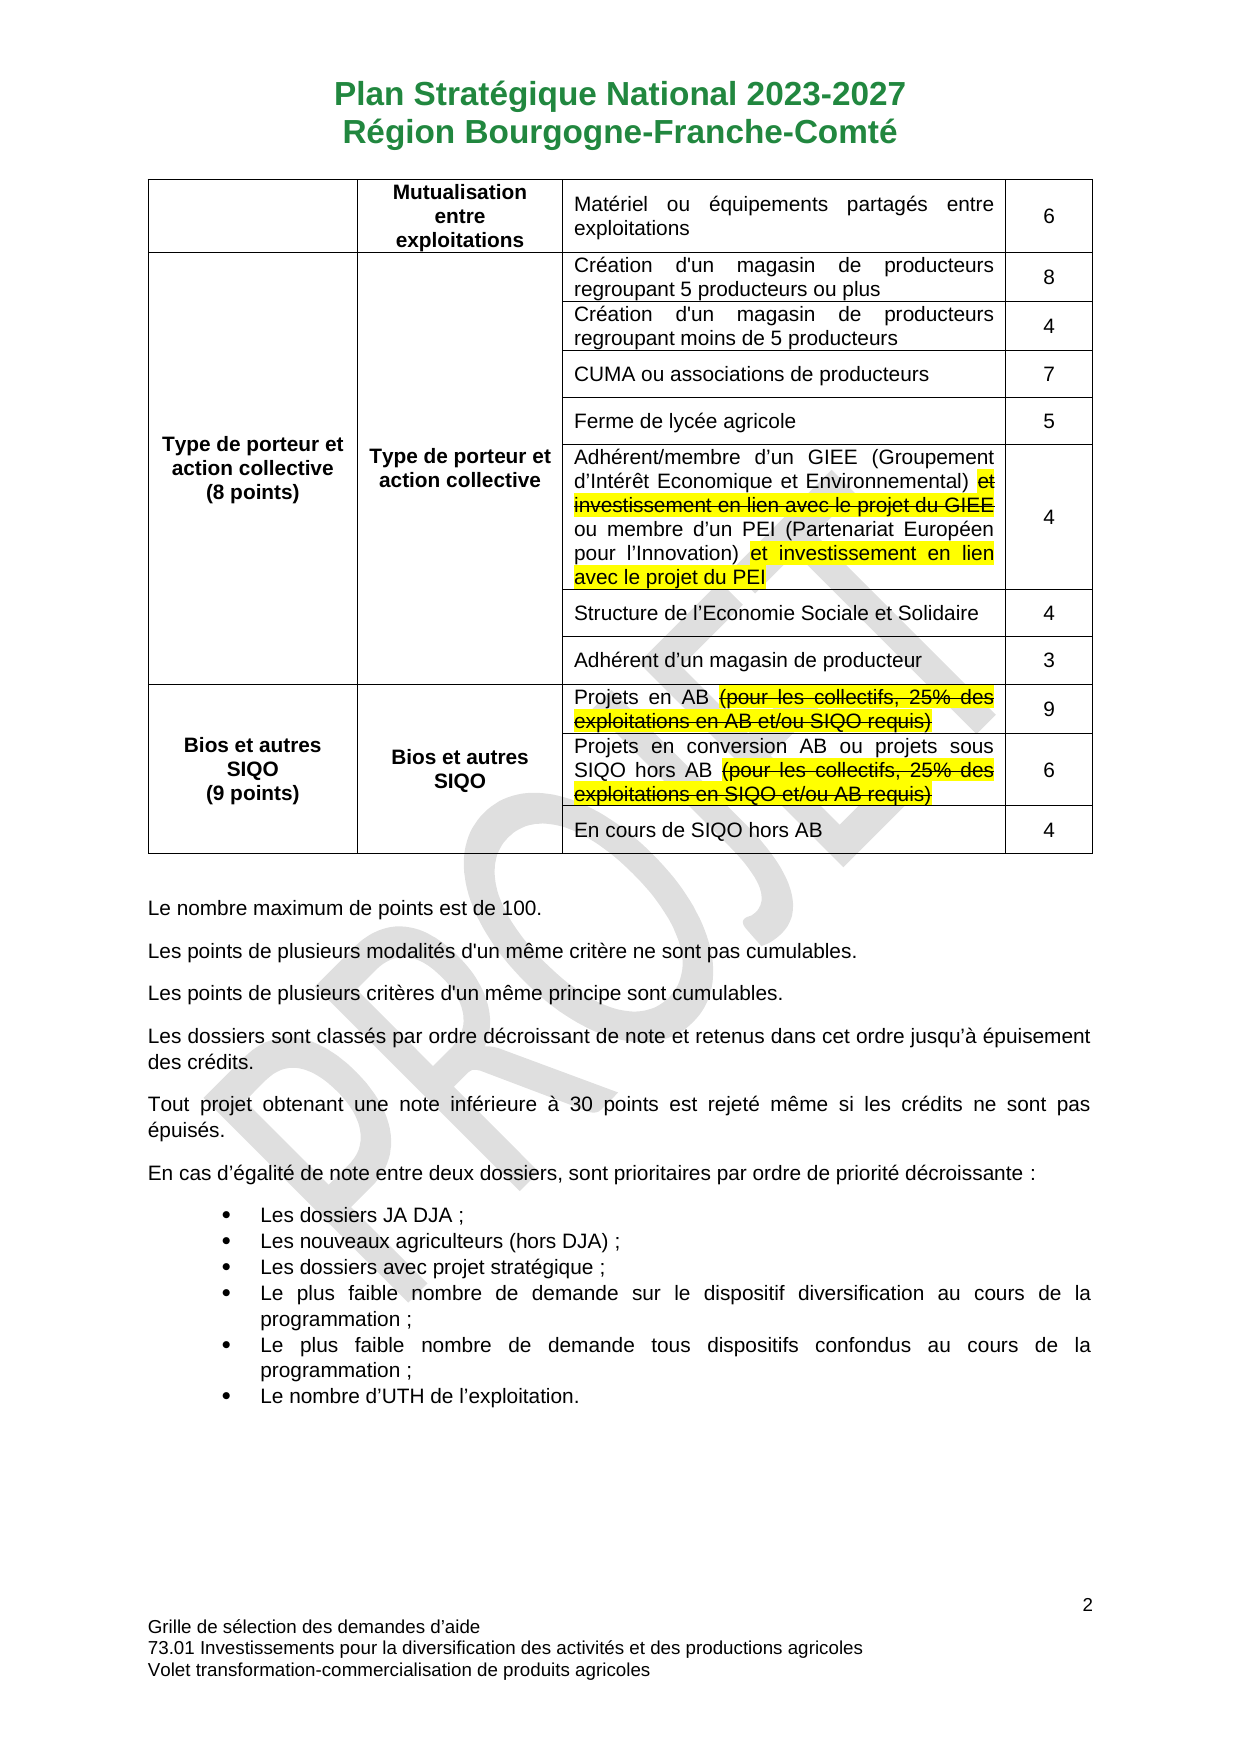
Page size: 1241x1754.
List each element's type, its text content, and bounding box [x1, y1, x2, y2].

table_cell 8 [1006, 253, 1092, 301]
table_cell CUMA ou associations de producteurs [563, 351, 1005, 397]
text En cas d’égalité de note entre deux dossiers, sont prioritaires par ordre de priorité décroissante : [148, 1160, 1093, 1184]
list Le plus faible nombre de demande sur le dispositif diversification au cours de la programmation ; [223, 1281, 1093, 1331]
table_cell Projets en conversion AB ou projets sous SIQO hors AB (pour les collectifs, 25% des exploitations en SIQO et/ou AB requis) [563, 734, 1005, 805]
table_cell 3 [1006, 637, 1092, 683]
table_cell En cours de SIQO hors AB [563, 806, 1005, 853]
table_cell Structure de l’Economie Sociale et Solidaire [563, 590, 1005, 636]
table_cell 6 [1006, 734, 1092, 805]
table_cell 4 [1006, 590, 1092, 636]
table_cell 7 [1006, 351, 1092, 397]
list Les dossiers avec projet stratégique ; [223, 1255, 1093, 1279]
table_cell Type de porteur et action collective [358, 253, 562, 683]
list Le plus faible nombre de demande tous dispositifs confondus au cours de la programmation ; [223, 1332, 1093, 1382]
table_cell 4 [1006, 302, 1092, 349]
list Le nombre d’UTH de l’exploitation. [223, 1384, 1093, 1408]
table_cell Création d'un magasin de producteurs regroupant 5 producteurs ou plus [563, 253, 1005, 301]
table_cell Matériel ou équipements partagés entre exploitations [563, 180, 1005, 252]
table_cell 6 [1006, 180, 1092, 252]
table_cell Mutualisation entre exploitations [358, 180, 562, 252]
text Les points de plusieurs critères d'un même principe sont cumulables. [148, 981, 1093, 1005]
list Les nouveaux agriculteurs (hors DJA) ; [223, 1229, 1093, 1253]
text Les dossiers sont classés par ordre décroissant de note et retenus dans cet ordre jusqu’à épuisement des crédits. [148, 1024, 1093, 1073]
table_cell Type de porteur et action collective (8 points) [149, 253, 357, 683]
table_cell Projets en AB (pour les collectifs, 25% des exploitations en AB et/ou SIQO requis) [563, 685, 1005, 732]
text Tout projet obtenant une note inférieure à 30 points est rejeté même si les crédits ne sont pas épuisés. [148, 1092, 1093, 1142]
text Le nombre maximum de points est de 100. [148, 896, 1093, 920]
table_cell Adhérent d’un magasin de producteur [563, 637, 1005, 683]
table_cell Ferme de lycée agricole [563, 398, 1005, 444]
list Les dossiers JA DJA ; [223, 1203, 1093, 1227]
text Les points de plusieurs modalités d'un même critère ne sont pas cumulables. [148, 939, 1093, 963]
table_cell 4 [1006, 806, 1092, 853]
table_cell 5 [1006, 398, 1092, 444]
table_cell Création d'un magasin de producteurs regroupant moins de 5 producteurs [563, 302, 1005, 349]
table_cell Adhérent/membre d’un GIEE (Groupement d’Intérêt Economique et Environnemental) et investissement en lien avec le projet du GIEE ou membre d’un PEI (Partenariat Européen pour l’Innovation) et investissement en lien avec le projet du PEI [563, 445, 1005, 589]
table_cell Bios et autres SIQO [358, 685, 562, 853]
table_cell 4 [1006, 445, 1092, 589]
table_cell Bios et autres SIQO (9 points) [149, 685, 357, 853]
table_cell 9 [1006, 685, 1092, 732]
